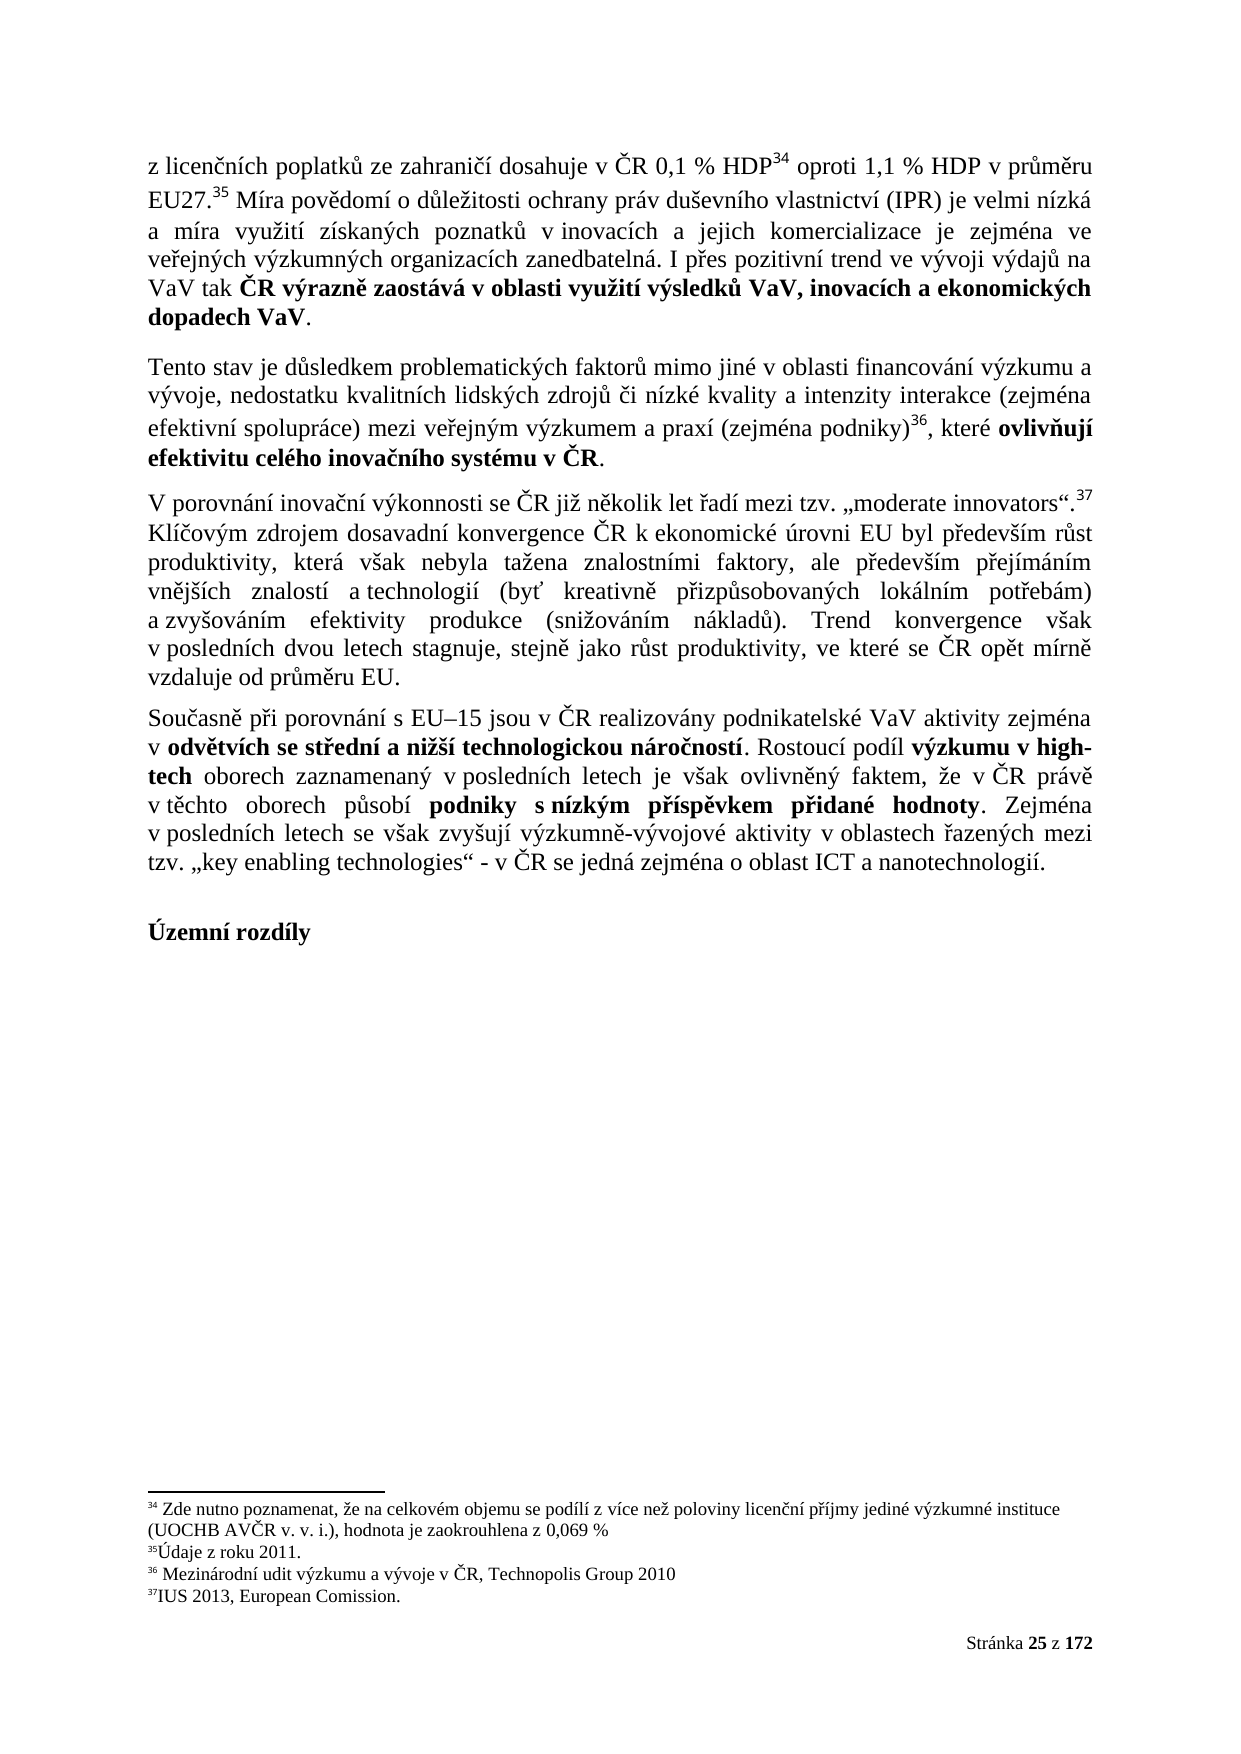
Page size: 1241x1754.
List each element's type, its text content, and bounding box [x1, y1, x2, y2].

text Územní rozdíly [148, 917, 1092, 946]
text Současně při porovnání s EU–15 jsou v ČR realizovány podnikatelské VaV aktivity zejména v odvětvích se střední a nižší technologickou náročností. Rostoucí podíl výzkumu v high-tech oborech zaznamenaný v posledních letech je však ovlivněný faktem, že v ČR právě v těchto oborech působí podniky s nízkým příspěvkem přidané hodnoty. Zejména v posledních letech se však zvyšují výzkumně-vývojové aktivity v oblastech řazených mezi tzv. „key enabling technologies“ - v ČR se jedná zejména o oblast ICT a nanotechnologií. [148, 703, 1092, 876]
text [148, 148, 1092, 331]
text V porovnání inovační výkonnosti se ČR již několik let řadí mezi tzv. „moderate innovators“. Klíčovým zdrojem dosavadní konvergence ČR k ekonomické úrovni EU byl především růst produktivity, která však nebyla tažena znalostními faktory, ale především přejímáním vnějších znalostí a technologií (byť kreativně přizpůsobovaných lokálním potřebám) a zvyšováním efektivity produkce (snižováním nákladů). Trend konvergence však v posledních dvou letech stagnuje, stejně jako růst produktivity, ve které se ČR opět mírně vzdaluje od průměru EU. [148, 484, 1092, 691]
text Tento stav je důsledkem problematických faktorů mimo jiné v oblasti financování výzkumu a vývoje, nedostatku kvalitních lidských zdrojů či nízké kvality a intenzity interakce (zejména efektivní spolupráce) mezi veřejným výzkumem a praxí (zejména podniky), které ovlivňují efektivitu celého inovačního systému v ČR. [148, 352, 1092, 472]
